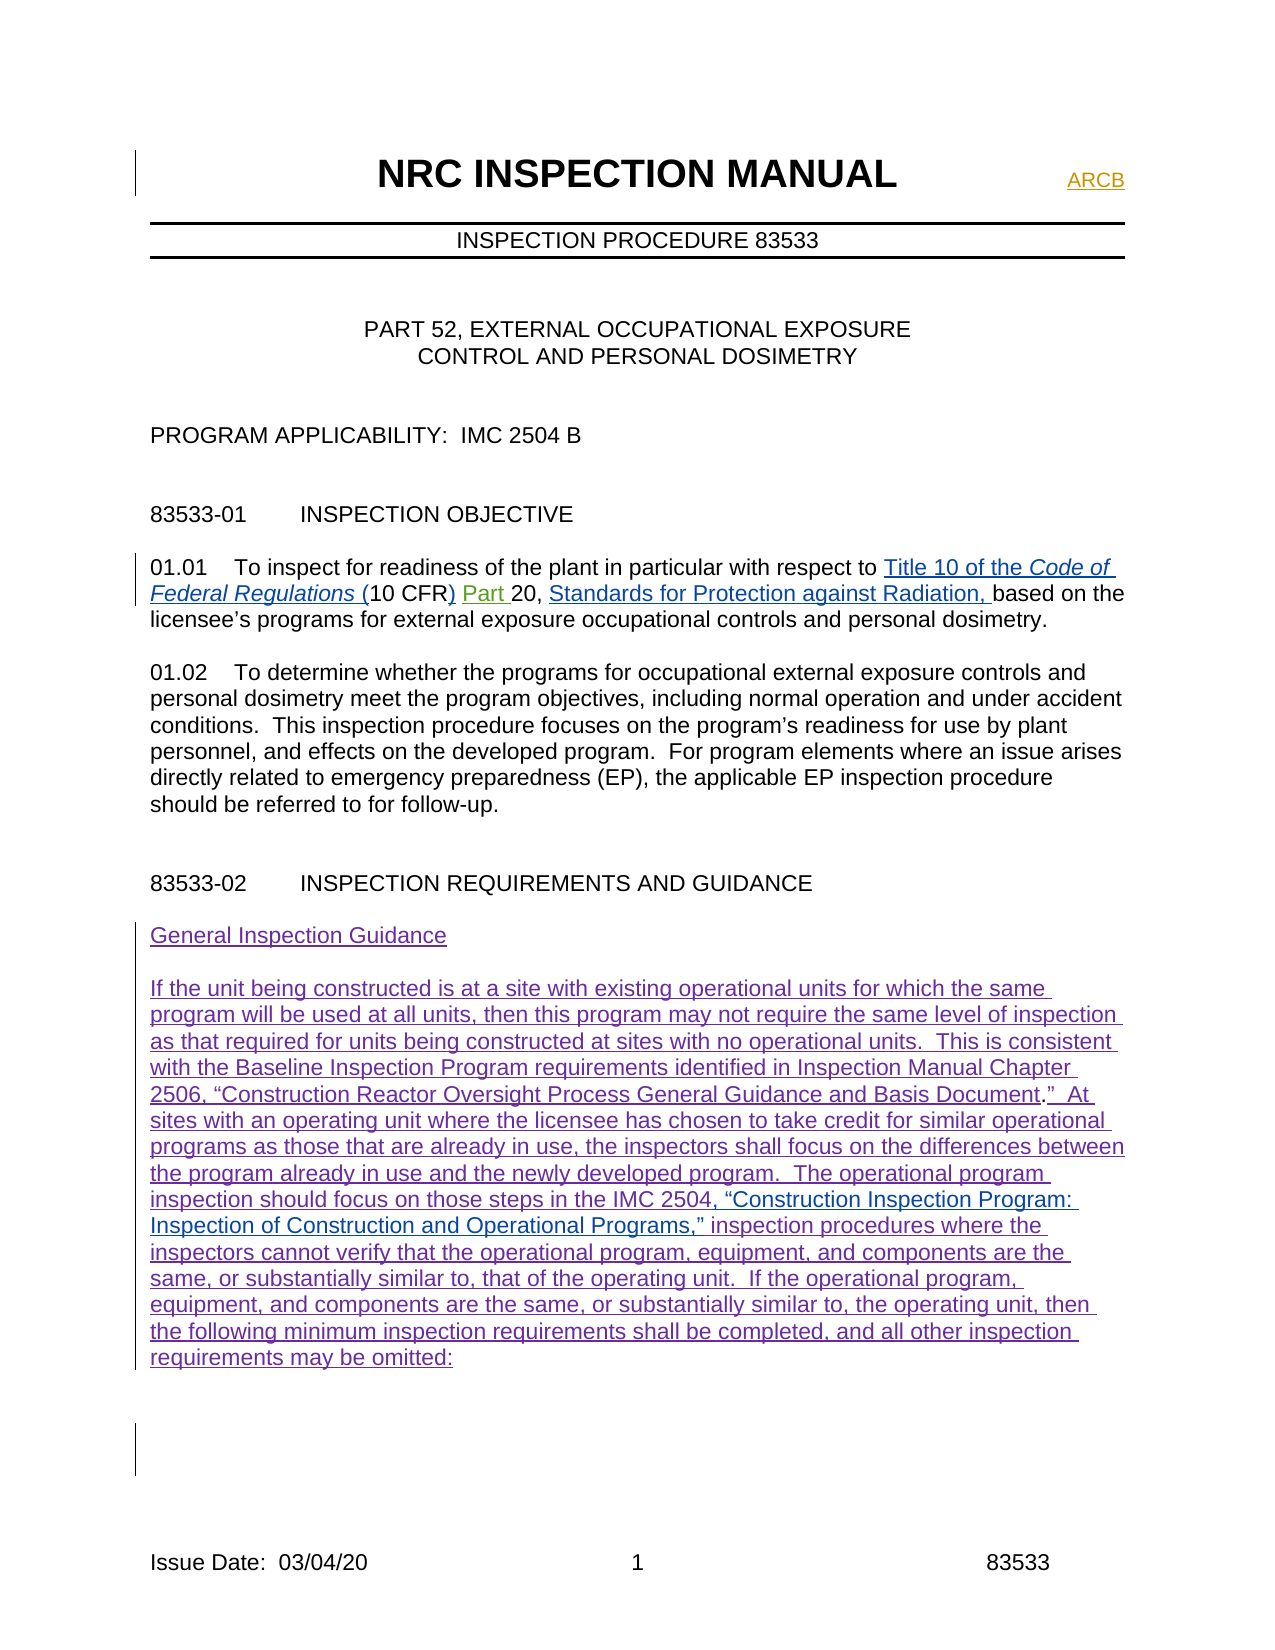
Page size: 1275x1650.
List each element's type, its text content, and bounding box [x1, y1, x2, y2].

text . [150, 1157, 1125, 1370]
text 01.02 To determine whether the programs for occupational external exposure controls and personal dosimetry meet the program objectives, including normal operation and under accident conditions. This inspection procedure focuses on the program’s readiness for use by plant personnel, and effects on the developed program. For program elements where an issue arises directly related to emergency preparedness (EP), the applicable EP inspection procedure should be referred to for follow-up. [150, 659, 1125, 817]
text 01.01 To inspect for readiness of the plant in particular with respect to 10 CFR 20, based on the licensee’s programs for external exposure occupational controls and personal dosimetry. [150, 553, 1125, 632]
text PART 52, EXTERNAL OCCUPATIONAL EXPOSURE [150, 316, 1125, 343]
text PROGRAM APPLICABILITY: IMC 2504 B [150, 422, 1125, 448]
text CONTROL AND PERSONAL DOSIMETRY [150, 343, 1125, 369]
text 83533-02 INSPECTION REQUIREMENTS AND GUIDANCE [150, 870, 1125, 896]
text NRC INSPECTION MANUAL [150, 150, 1125, 196]
text . [150, 975, 1125, 1156]
text INSPECTION PROCEDURE 83533 [150, 225, 1125, 256]
text 83533-01 INSPECTION OBJECTIVE [150, 501, 1125, 527]
